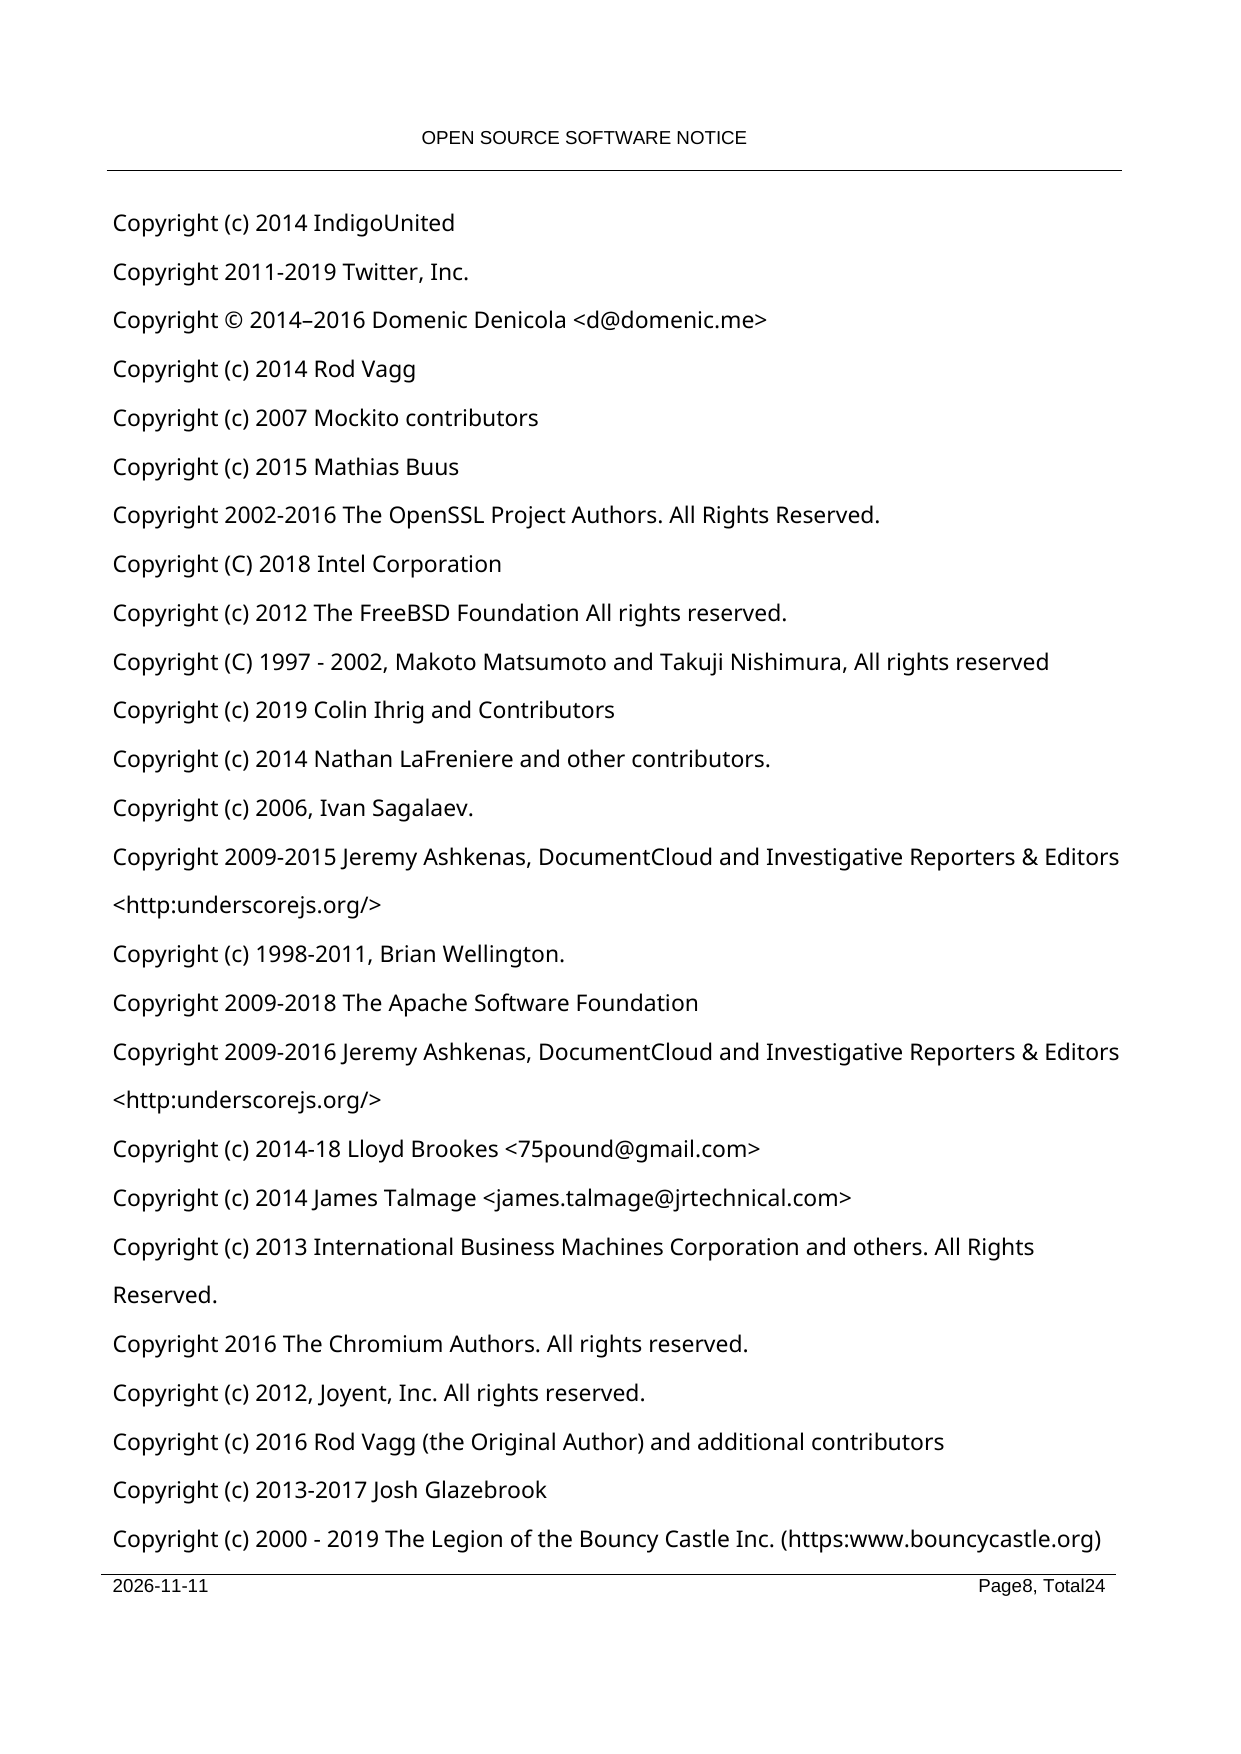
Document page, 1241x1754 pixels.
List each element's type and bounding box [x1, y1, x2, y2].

text [112, 206, 1128, 1555]
